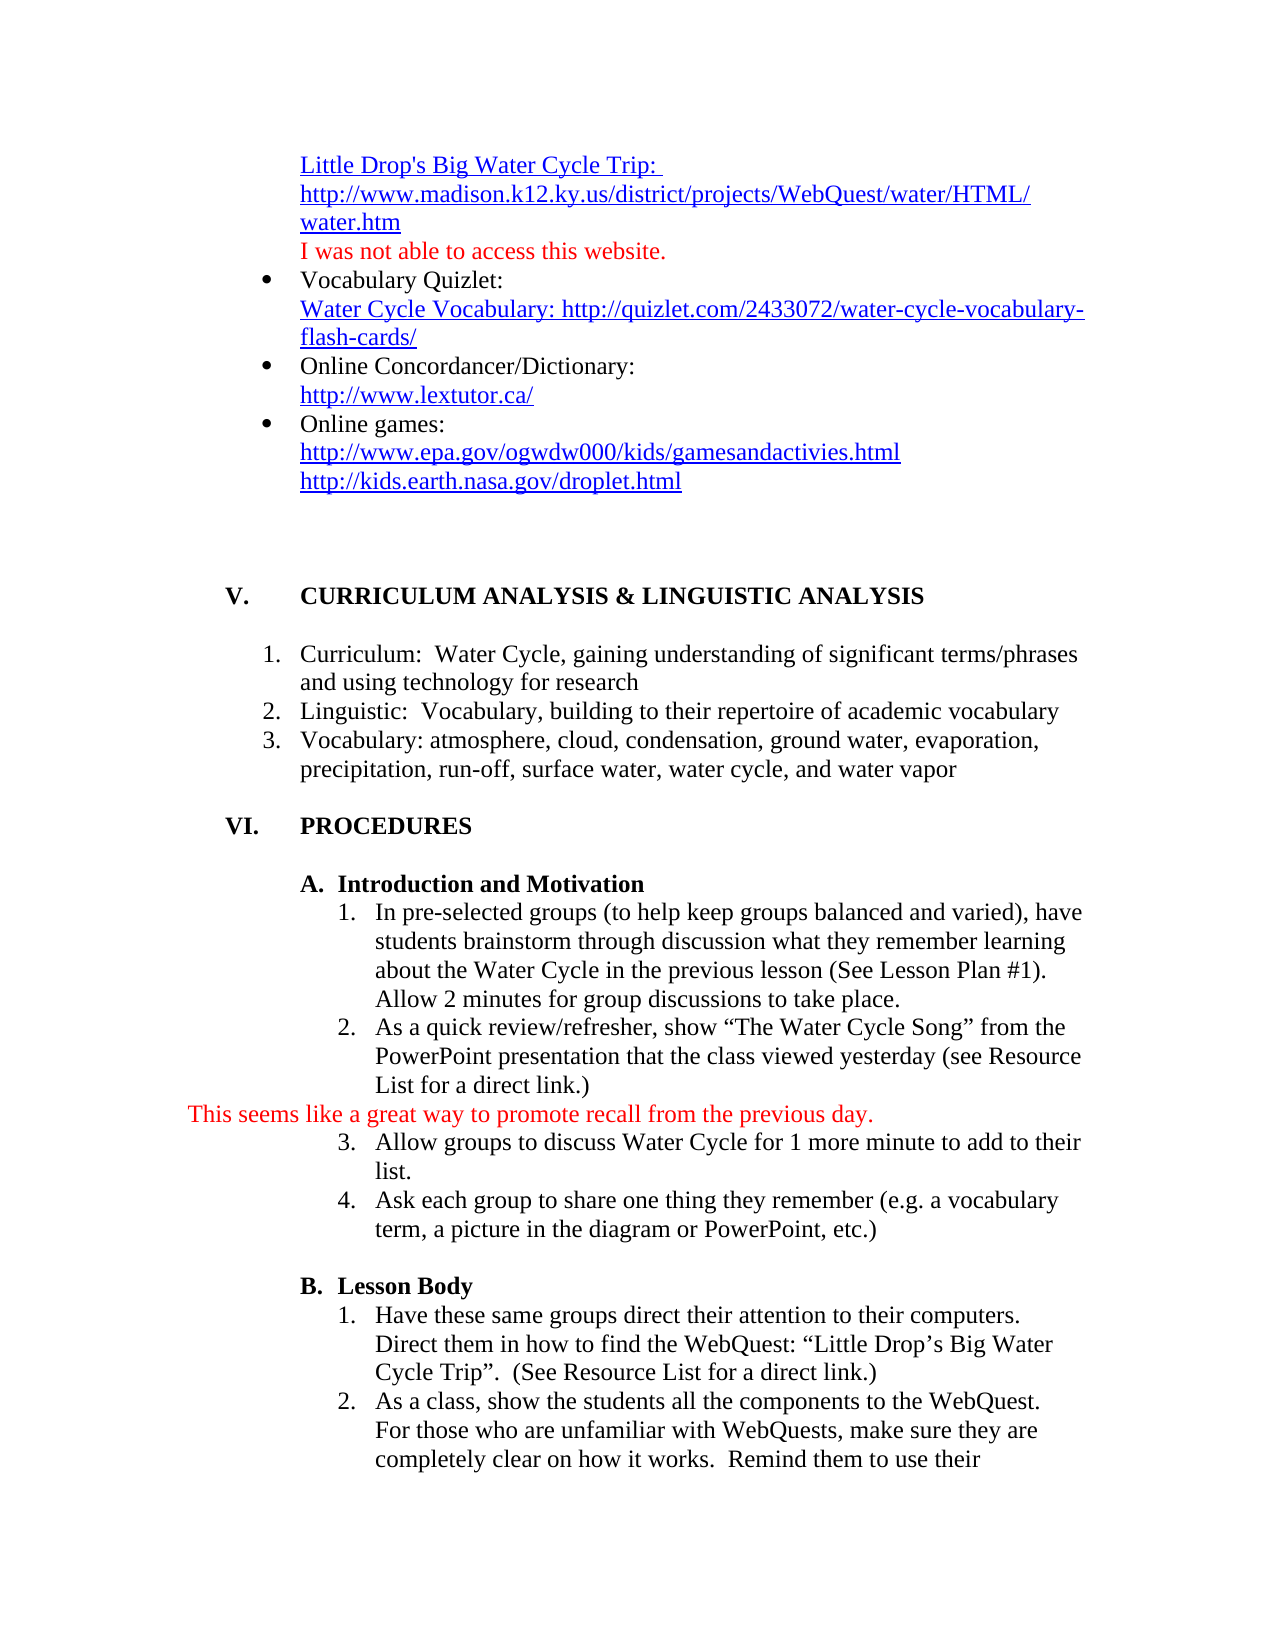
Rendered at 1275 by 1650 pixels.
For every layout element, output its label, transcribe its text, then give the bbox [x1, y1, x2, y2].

list As a quick review/refresher, show “The Water Cycle Song” from the PowerPoint presentation that the class viewed yesterday (see Resource List for a direct link.) [337, 1012, 1087, 1099]
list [337, 1386, 1087, 1472]
text Water Cycle Vocabulary: http://quizlet.com/2433072/water-cycle-vocabulary-flash-cards/ [300, 294, 1087, 351]
list Vocabulary: atmosphere, cloud, condensation, ground water, evaporation, precipitation, run-off, surface water, water cycle, and water vapor [262, 725, 1087, 782]
list CURRICULUM ANALYSIS & LINGUISTIC ANALYSIS [225, 581, 1087, 610]
list Ask each group to share one thing they remember (e.g. a vocabulary term, a picture in the diagram or PowerPoint, etc.) [337, 1185, 1087, 1242]
list PROCEDURES [225, 811, 1087, 840]
list Online Concordancer/Dictionary: [262, 351, 1087, 380]
list Lesson Body [300, 1271, 1087, 1300]
text http://www.epa.gov/ogwdw000/kids/gamesandactivies.html [300, 437, 1087, 466]
list Linguistic: Vocabulary, building to their repertoire of academic vocabulary [262, 696, 1087, 725]
list Curriculum: Water Cycle, gaining understanding of significant terms/phrases and using technology for research [262, 639, 1087, 696]
list In pre-selected groups (to help keep groups balanced and varied), have students brainstorm through discussion what they remember learning about the Water Cycle in the previous lesson (See Lesson Plan #1). Allow 2 minutes for group discussions to take place. [337, 897, 1087, 1012]
text http://www.lextutor.ca/ [262, 380, 1087, 409]
list Allow groups to discuss Water Cycle for 1 more minute to add to their list. [337, 1127, 1087, 1185]
list Have these same groups direct their attention to their computers. Direct them in how to find the WebQuest: “Little Drop’s Big Water Cycle Trip”. (See Resource List for a direct link.) [337, 1300, 1087, 1386]
text I was not able to access this website. [300, 236, 1087, 265]
text This seems like a great way to promote recall from the previous day. [187, 1099, 1087, 1127]
list Introduction and Motivation [300, 869, 1087, 897]
text http://kids.earth.nasa.gov/droplet.html [300, 466, 1087, 495]
list Online games: [262, 409, 1087, 437]
text Little Drop's Big Water Cycle Trip: http://www.madison.k12.ky.us/district/projects/WebQuest/water/HTML/water.htm [300, 150, 1087, 236]
list Vocabulary Quizlet: [262, 265, 1087, 294]
